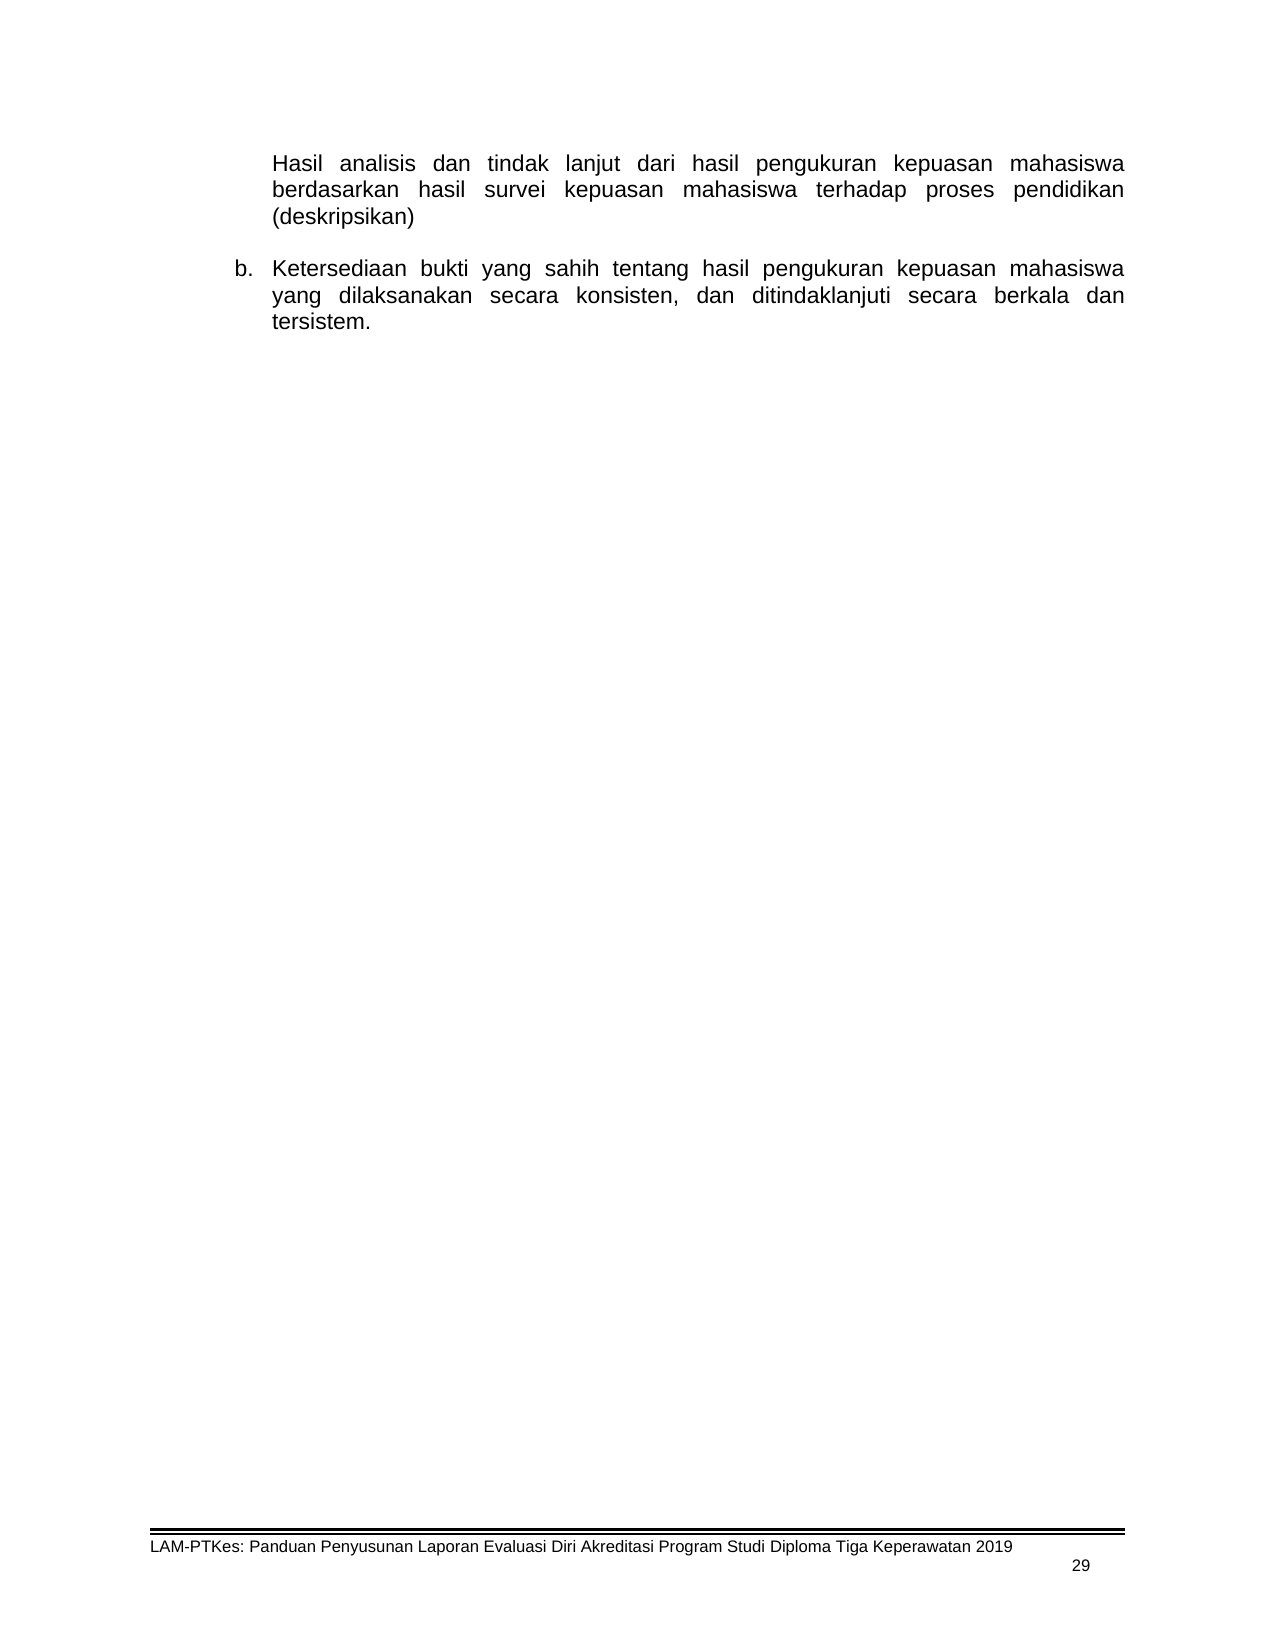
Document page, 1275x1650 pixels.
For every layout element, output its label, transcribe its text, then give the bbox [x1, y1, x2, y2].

list Hasil analisis dan tindak lanjut dari hasil pengukuran kepuasan mahasiswa berdasarkan hasil survei kepuasan mahasiswa terhadap proses pendidikan (deskripsikan) [272, 150, 1125, 229]
list Ketersediaan bukti yang sahih tentang hasil pengukuran kepuasan mahasiswa yang dilaksanakan secara konsisten, dan ditindaklanjuti secara berkala dan tersistem. [234, 255, 1125, 334]
